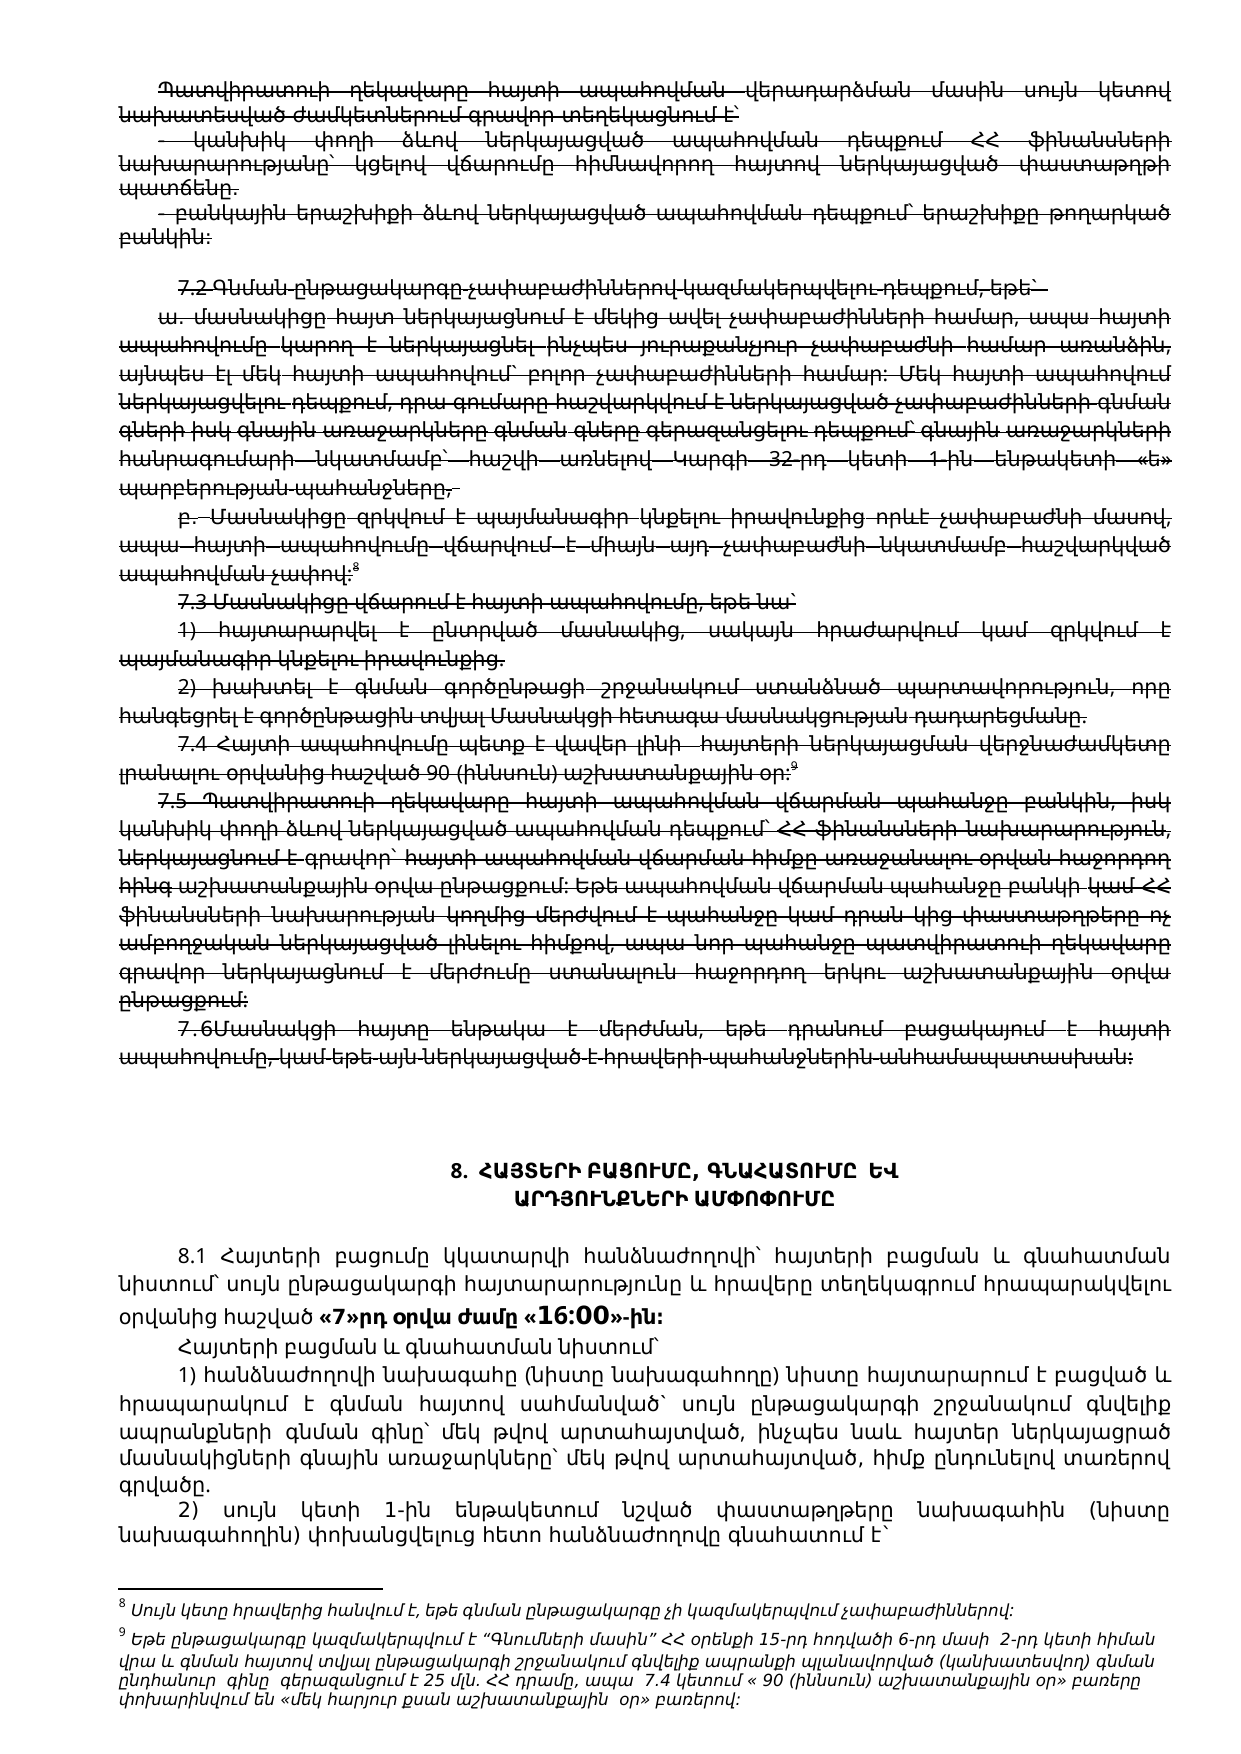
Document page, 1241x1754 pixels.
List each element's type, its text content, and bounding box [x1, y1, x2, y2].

text 8.1 Հայտերի բացումը կկատարվի հանձնաժողովի՝ հայտերի բացման և գնահատման նիստում՝ սույն ընթացակարգի հայտարարությունը և հրավերը տեղեկագրում հրապարակվելու օրվանից հաշված «7»րդ օրվա ժամը «16:00»-ին։ [118, 1241, 1171, 1332]
text 7․6Մասնակցի հայտը ենթակա է մերժման, եթե դրանում բացակայում է հայտի ապահովումը, կամ եթե այն ներկայացված է հրավերի պահանջներին անհամապատասխան: [118, 1014, 1171, 1071]
text 2) խախտել է գնման գործընթացի շրջանակում ստանձնած պարտավորություն, որը հանգեցրել է գործընթացին տվյալ Մասնակցի հետագա մասնակցության դադարեցմանը. [118, 672, 1171, 729]
text - բանկային երաշխիքի ձևով ներկայացված ապահովման դեպքում՝ երաշխիքը թողարկած բանկին: [118, 201, 1171, 249]
text - կանխիկ փողի ձևով ներկայացված ապահովման դեպքում ՀՀ ֆինանսների նախարարությանը՝ կցելով վճարումը հիմնավորող հայտով ներկայացված փաստաթղթի պատճենը. [118, 166, 1171, 201]
text 7.3 Մասնակիցը վճարում է հայտի ապահովումը, եթե նա` [118, 587, 1171, 616]
text 7.2 Գնման ընթացակարգը չափաբաժիններով կազմակերպվելու դեպքում, եթե` [118, 273, 1171, 302]
text բ. Մասնակիցը զրկվում է պայմանագիր կնքելու իրավունքից որևէ չափաբաժնի մասով, ապա հայտի ապահովումը վճարվում է միայն այդ չափաբաժնի նկատմամբ հաշվարկված ապահովման չափով: [118, 547, 1171, 587]
text ա. մասնակիցը հայտ ներկայացնում է մեկից ավել չափաբաժինների համար, ապա հայտի ապահովումը կարող է ներկայացնել ինչպես յուրաքանչյուր չափաբաժնի համար առանձին, այնպես էլ մեկ հայտի ապահովում` բոլոր չափաբաժինների համար: Մեկ հայտի ապահովում ներկայացվելու դեպքում, դրա գումարը հաշվարկվում է ներկայացված չափաբաժինների գնման գների իսկ գնային առաջարկները գնման գները գերազանցելու դեպքում՝ գնային առաջարկների հանրագումարի նկատմամբ՝ հաշվի առնելով Կարգի 32-րդ կետի 1-ին ենթակետի «ե» պարբերության պահանջները, [118, 461, 1171, 502]
text 8. ՀԱՅՏԵՐԻ ԲԱՑՈՒՄԸ, ԳՆԱՀԱՏՈՒՄԸ ԵՎ [118, 1156, 1171, 1184]
text 7.5 Պատվիրատուի ղեկավարը հայտի ապահովման վճարման պահանջը բանկին, իսկ կանխիկ փողի ձևով ներկայացված ապահովման դեպքում՝ ՀՀ ֆինանսների նախարարություն, ներկայացնում է գրավոր՝ հայտի ապահովման վճարման հիմքը առաջանալու օրվան հաջորդող հինգ աշխատանքային օրվա ընթացքում: Եթե ապահովման վճարման պահանջը բանկի կամ ՀՀ ֆինանսների նախարության կողմից մերժվում է պահանջը կամ դրան կից փաստաթղթերը ոչ ամբողջական ներկայացված լինելու հիմքով, ապա նոր պահանջը պատվիրատուի ղեկավարը գրավոր ներկայացնում է մերժումը ստանալուն հաջորդող երկու աշխատանքային օրվա ընթացքում: [118, 974, 1171, 1014]
text ա. մասնակիցը հայտ ներկայացնում է մեկից ավել չափաբաժինների համար, ապա հայտի ապահովումը կարող է ներկայացնել ինչպես յուրաքանչյուր չափաբաժնի համար առանձին, այնպես էլ մեկ հայտի ապահովում` բոլոր չափաբաժինների համար: Մեկ հայտի ապահովում ներկայացվելու դեպքում, դրա գումարը հաշվարկվում է ներկայացված չափաբաժինների գնման գների իսկ գնային առաջարկները գնման գները գերազանցելու դեպքում՝ գնային առաջարկների հանրագումարի նկատմամբ՝ հաշվի առնելով Կարգի 32-րդ կետի 1-ին ենթակետի «ե» պարբերության պահանջները, [118, 404, 1171, 432]
text - կանխիկ փողի ձևով ներկայացված ապահովման դեպքում ՀՀ ֆինանսների նախարարությանը՝ կցելով վճարումը հիմնավորող հայտով ներկայացված փաստաթղթի պատճենը. [118, 128, 1171, 165]
text ԱՐԴՅՈՒՆՔՆԵՐԻ ԱՄՓՈՓՈՒՄԸ [118, 1184, 1171, 1213]
text 1) հայտարարվել է ընտրված մասնակից, սակայն հրաժարվում կամ զրկվում է պայմանագիր կնքելու իրավունքից. [118, 616, 1171, 672]
text բ. Մասնակիցը զրկվում է պայմանագիր կնքելու իրավունքից որևէ չափաբաժնի մասով, ապա հայտի ապահովումը վճարվում է միայն այդ չափաբաժնի նկատմամբ հաշվարկված ապահովման չափով: [118, 502, 1171, 546]
text 7.4 Հայտի ապահովումը պետք է վավեր լինի հայտերի ներկայացման վերջնաժամկետը լրանալու օրվանից հաշված 90 (իննսուն) աշխատանքային օր: [118, 729, 1171, 786]
text ա. մասնակիցը հայտ ներկայացնում է մեկից ավել չափաբաժինների համար, ապա հայտի ապահովումը կարող է ներկայացնել ինչպես յուրաքանչյուր չափաբաժնի համար առանձին, այնպես էլ մեկ հայտի ապահովում` բոլոր չափաբաժինների համար: Մեկ հայտի ապահովում ներկայացվելու դեպքում, դրա գումարը հաշվարկվում է ներկայացված չափաբաժինների գնման գների իսկ գնային առաջարկները գնման գները գերազանցելու դեպքում՝ գնային առաջարկների հանրագումարի նկատմամբ՝ հաշվի առնելով Կարգի 32-րդ կետի 1-ին ենթակետի «ե» պարբերության պահանջները, [118, 347, 1171, 375]
text ա. մասնակիցը հայտ ներկայացնում է մեկից ավել չափաբաժինների համար, ապա հայտի ապահովումը կարող է ներկայացնել ինչպես յուրաքանչյուր չափաբաժնի համար առանձին, այնպես էլ մեկ հայտի ապահովում` բոլոր չափաբաժինների համար: Մեկ հայտի ապահովում ներկայացվելու դեպքում, դրա գումարը հաշվարկվում է ներկայացված չափաբաժինների գնման գների իսկ գնային առաջարկները գնման գները գերազանցելու դեպքում՝ գնային առաջարկների հանրագումարի նկատմամբ՝ հաշվի առնելով Կարգի 32-րդ կետի 1-ին ենթակետի «ե» պարբերության պահանջները, [118, 302, 1171, 346]
text 7.5 Պատվիրատուի ղեկավարը հայտի ապահովման վճարման պահանջը բանկին, իսկ կանխիկ փողի ձևով ներկայացված ապահովման դեպքում՝ ՀՀ ֆինանսների նախարարություն, ներկայացնում է գրավոր՝ հայտի ապահովման վճարման հիմքը առաջանալու օրվան հաջորդող հինգ աշխատանքային օրվա ընթացքում: Եթե ապահովման վճարման պահանջը բանկի կամ ՀՀ ֆինանսների նախարության կողմից մերժվում է պահանջը կամ դրան կից փաստաթղթերը ոչ ամբողջական ներկայացված լինելու հիմքով, ապա նոր պահանջը պատվիրատուի ղեկավարը գրավոր ներկայացնում է մերժումը ստանալուն հաջորդող երկու աշխատանքային օրվա ընթացքում: [118, 860, 1171, 916]
text Հայտերի բացման և գնահատման նիստում՝ [118, 1332, 1171, 1361]
text 2) սույն կետի 1-ին ենթակետում նշված փաստաթղթերը նախագահին (նիստը նախագահողին) փոխանցվելուց հետո հանձնաժողովը գնահատում է` [118, 1498, 1171, 1547]
text 7.5 Պատվիրատուի ղեկավարը հայտի ապահովման վճարման պահանջը բանկին, իսկ կանխիկ փողի ձևով ներկայացված ապահովման դեպքում՝ ՀՀ ֆինանսների նախարարություն, ներկայացնում է գրավոր՝ հայտի ապահովման վճարման հիմքը առաջանալու օրվան հաջորդող հինգ աշխատանքային օրվա ընթացքում: Եթե ապահովման վճարման պահանջը բանկի կամ ՀՀ ֆինանսների նախարության կողմից մերժվում է պահանջը կամ դրան կից փաստաթղթերը ոչ ամբողջական ներկայացված լինելու հիմքով, ապա նոր պահանջը պատվիրատուի ղեկավարը գրավոր ներկայացնում է մերժումը ստանալուն հաջորդող երկու աշխատանքային օրվա ընթացքում: [118, 786, 1171, 831]
text Պատվիրատուի ղեկավարը հայտի ապահովման վերադարձման մասին սույն կետով նախատեսված ժամկետներում գրավոր տեղեկացնում է՝ [118, 75, 1171, 128]
text 1) հանձնաժողովի նախագահը (նիստը նախագահողը) նիստը հայտարարում է բացված և հրապարակում է գնման հայտով սահմանված` սույն ընթացակարգի շրջանակում գնվելիք ապրանքների գնման գինը՝ մեկ թվով արտահայտված, ինչպես նաև հայտեր ներկայացրած մասնակիցների գնային առաջարկները՝ մեկ թվով արտահայտված, հիմք ընդունելով տառերով գրվածը. [118, 1361, 1171, 1498]
text ա. մասնակիցը հայտ ներկայացնում է մեկից ավել չափաբաժինների համար, ապա հայտի ապահովումը կարող է ներկայացնել ինչպես յուրաքանչյուր չափաբաժնի համար առանձին, այնպես էլ մեկ հայտի ապահովում` բոլոր չափաբաժինների համար: Մեկ հայտի ապահովում ներկայացվելու դեպքում, դրա գումարը հաշվարկվում է ներկայացված չափաբաժինների գնման գների իսկ գնային առաջարկները գնման գները գերազանցելու դեպքում՝ գնային առաջարկների հանրագումարի նկատմամբ՝ հաշվի առնելով Կարգի 32-րդ կետի 1-ին ենթակետի «ե» պարբերության պահանջները, [118, 432, 1171, 460]
